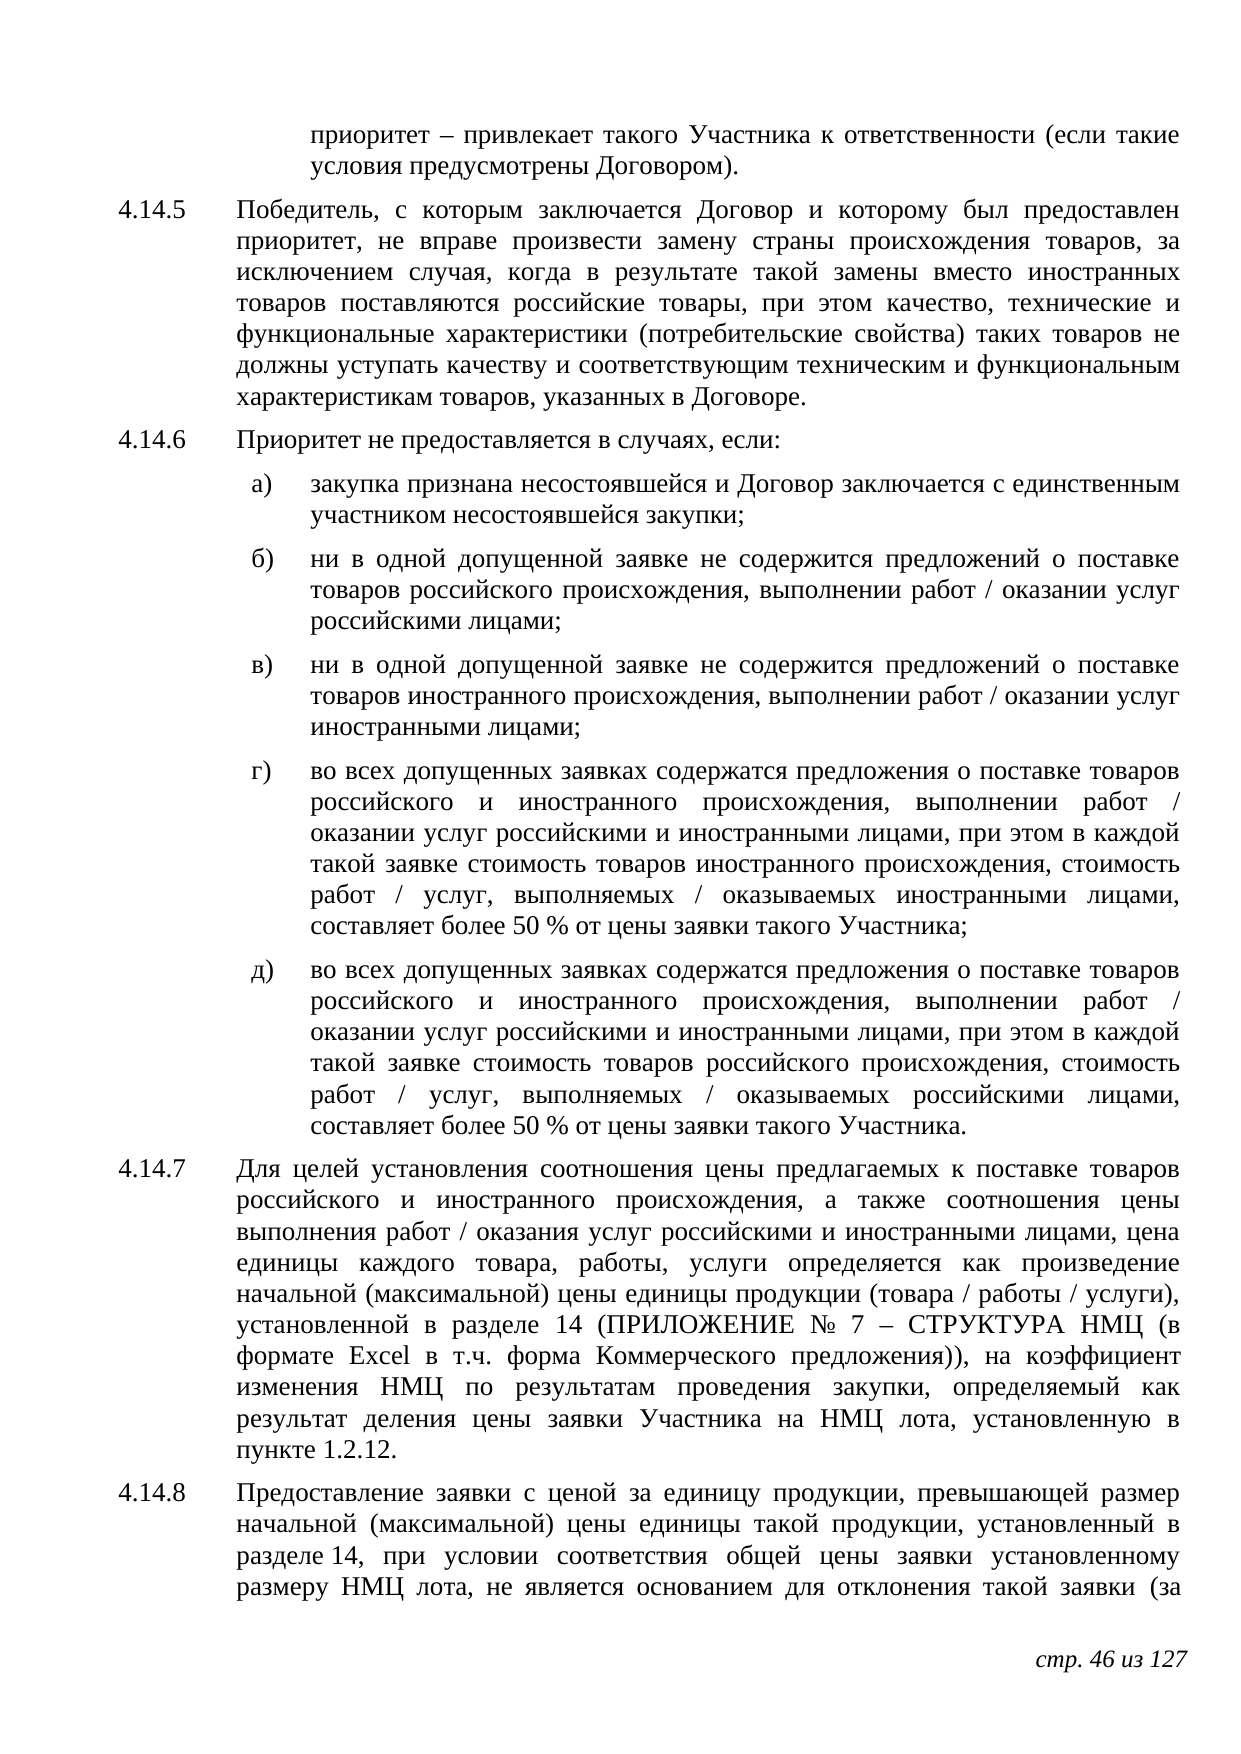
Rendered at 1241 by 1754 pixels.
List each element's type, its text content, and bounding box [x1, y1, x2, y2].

text Приоритет не предоставляется в случаях, если: [118, 423, 1181, 454]
text ни в одной допущенной заявке не содержится предложений о поставке товаров российского происхождения, выполнении работ / оказании услуг российскими лицами; [251, 542, 1181, 635]
text Победитель, с которым заключается Договор и которому был предоставлен приоритет, не вправе произвести замену страны происхождения товаров, за исключением случая, когда в результате такой замены вместо иностранных товаров поставляются российские товары, при этом качество, технические и функциональные характеристики (потребительские свойства) таких товаров не должны уступать качеству и соответствующим техническим и функциональным характеристикам товаров, указанных в Договоре. [118, 193, 1181, 411]
text закупка признана несостоявшейся и Договор заключается с единственным участником несостоявшейся закупки; [251, 467, 1181, 529]
text во всех допущенных заявках содержатся предложения о поставке товаров российского и иностранного происхождения, выполнении работ / оказании услуг российскими и иностранными лицами, при этом в каждой такой заявке стоимость товаров российского происхождения, стоимость работ / услуг, выполняемых / оказываемых российскими лицами, составляет более 50 % от цены заявки такого Участника. [251, 953, 1181, 1140]
text Для целей установления соотношения цены предлагаемых к поставке товаров российского и иностранного происхождения, а также соотношения цены выполнения работ / оказания услуг российскими и иностранными лицами, цена единицы каждого товара, работы, услуги определяется как произведение начальной (максимальной) цены единицы продукции (товара / работы / услуги), установленной в разделе 14 (ПРИЛОЖЕНИЕ № 7 – СТРУКТУРА НМЦ (в формате Excel)), на коэффициент изменения НМЦ по результатам проведения закупки, определяемый как результат деления цены заявки Участника на НМЦ лота, установленную в пункте 1.2.12. [118, 1152, 1181, 1464]
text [251, 118, 1181, 180]
text ни в одной допущенной заявке не содержится предложений о поставке товаров иностранного происхождения, выполнении работ / оказании услуг иностранными лицами; [251, 648, 1181, 741]
text во всех допущенных заявках содержатся предложения о поставке товаров российского и иностранного происхождения, выполнении работ / оказании услуг российскими и иностранными лицами, при этом в каждой такой заявке стоимость товаров иностранного происхождения, стоимость работ / услуг, выполняемых / оказываемых иностранными лицами, составляет более 50 % от цены заявки такого Участника; [251, 754, 1181, 941]
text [118, 1476, 1181, 1601]
